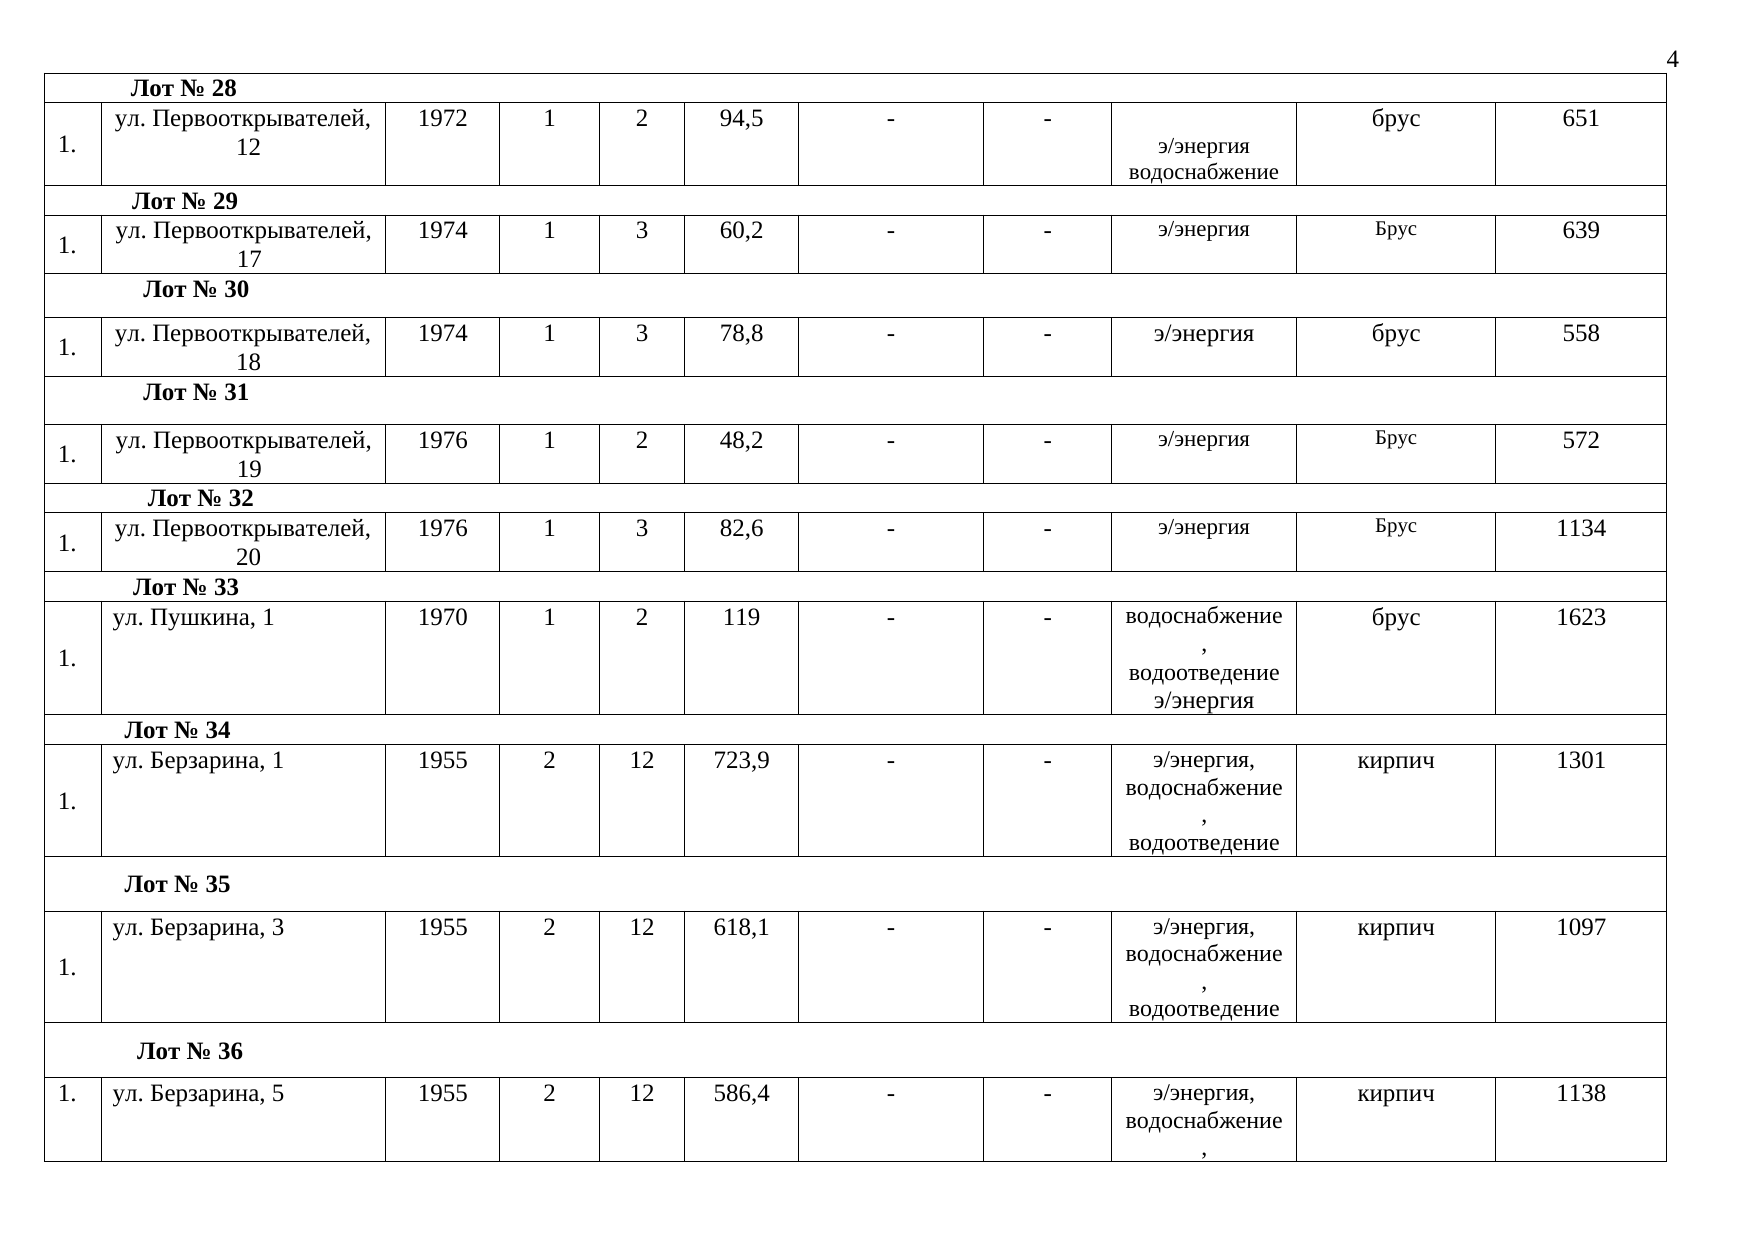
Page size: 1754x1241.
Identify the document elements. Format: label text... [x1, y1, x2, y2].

table_cell водоснабжение, водоотведение э/энергия [1112, 602, 1296, 714]
table_cell ул. Первооткрывателей, 18 [102, 318, 385, 376]
table_cell 1974 [386, 318, 499, 376]
table_cell Лот № 33 [45, 572, 1666, 601]
table_cell - [799, 216, 983, 273]
table_cell ул. Первооткрывателей, 20 [102, 513, 385, 571]
table_cell - [984, 425, 1111, 482]
table_cell э/энергия [1112, 318, 1296, 376]
table_cell 119 [685, 602, 798, 714]
table_cell 1 [500, 103, 599, 185]
table_cell ул. Первооткрывателей, 19 [102, 425, 385, 482]
table_cell кирпич [1297, 1078, 1495, 1161]
table_cell 1 [500, 318, 599, 376]
table_cell Брус [1297, 513, 1495, 571]
table_cell Лот № 35 [45, 857, 1666, 911]
table_cell - [984, 745, 1111, 856]
table_cell э/энергия, водоснабжение, водоотведение [1112, 912, 1296, 1022]
table_cell 1955 [386, 745, 499, 856]
table_cell 1970 [386, 602, 499, 714]
table_cell 48,2 [685, 425, 798, 482]
table_cell 1134 [1496, 513, 1666, 571]
table_cell ул. Берзарина, 3 [102, 912, 385, 1022]
table_cell 1. [45, 318, 101, 376]
table_cell - [984, 103, 1111, 185]
table_cell 1955 [386, 912, 499, 1022]
table_cell ул. Берзарина, 5 [102, 1078, 385, 1161]
table_cell 1097 [1496, 912, 1666, 1022]
table_cell 1. [45, 1078, 101, 1161]
table_cell 1 [500, 602, 599, 714]
table_cell 1. [45, 745, 101, 856]
table_cell - [799, 602, 983, 714]
table_cell 2 [600, 602, 684, 714]
table_cell 3 [600, 216, 684, 273]
table_cell - [799, 103, 983, 185]
table_cell 2 [500, 745, 599, 856]
table_cell кирпич [1297, 745, 1495, 856]
table_cell 651 [1496, 103, 1666, 185]
table_cell 1976 [386, 425, 499, 482]
table_cell 2 [600, 425, 684, 482]
table_cell - [799, 318, 983, 376]
table_cell - [984, 602, 1111, 714]
table_cell 618,1 [685, 912, 798, 1022]
table_cell 3 [600, 513, 684, 571]
table_cell Лот № 34 [45, 715, 1666, 744]
table_cell 1972 [386, 103, 499, 185]
table_cell 2 [500, 912, 599, 1022]
table_cell 1. [45, 103, 101, 185]
table_cell Лот № 31 [45, 377, 1666, 424]
table_cell 1 [500, 513, 599, 571]
table_cell 12 [600, 745, 684, 856]
table_cell 12 [600, 912, 684, 1022]
table_cell брус [1297, 318, 1495, 376]
table_cell 1. [45, 425, 101, 482]
table_cell э/энергия водоснабжение [1112, 103, 1296, 185]
table_cell - [799, 745, 983, 856]
table_cell брус [1297, 103, 1495, 185]
table_cell 2 [500, 1078, 599, 1161]
table_cell - [984, 216, 1111, 273]
table_cell 572 [1496, 425, 1666, 482]
table_cell 78,8 [685, 318, 798, 376]
table_cell 1623 [1496, 602, 1666, 714]
table_cell 558 [1496, 318, 1666, 376]
table_cell 723,9 [685, 745, 798, 856]
table_cell - [984, 318, 1111, 376]
table_cell 1. [45, 602, 101, 714]
table_cell Брус [1297, 425, 1495, 482]
table_cell э/энергия, водоснабжение, водоотведение [1112, 745, 1296, 856]
table_cell 1976 [386, 513, 499, 571]
table_cell 1974 [386, 216, 499, 273]
table_cell ул. Первооткрывателей, 12 [102, 103, 385, 185]
table_cell э/энергия [1112, 513, 1296, 571]
table_cell Лот № 36 [45, 1023, 1666, 1077]
table_cell Брус [1297, 216, 1495, 273]
table_cell 1138 [1496, 1078, 1666, 1161]
table_cell э/энергия [1112, 216, 1296, 273]
table_cell 639 [1496, 216, 1666, 273]
table_cell 1955 [386, 1078, 499, 1161]
table_cell Лот № 32 [45, 484, 1666, 512]
table_cell - [799, 425, 983, 482]
table_cell - [984, 912, 1111, 1022]
table_cell 2 [600, 103, 684, 185]
table_cell Лот № 29 [45, 186, 1666, 214]
table_cell - [799, 912, 983, 1022]
table_cell 586,4 [685, 1078, 798, 1161]
table_cell кирпич [1297, 912, 1495, 1022]
table_cell - [799, 1078, 983, 1161]
table_cell 82,6 [685, 513, 798, 571]
table_cell Лот № 30 [45, 274, 1666, 317]
table_cell 94,5 [685, 103, 798, 185]
table_cell - [984, 1078, 1111, 1161]
table_cell ул. Первооткрывателей, 17 [102, 216, 385, 273]
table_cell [1112, 1078, 1296, 1161]
table_cell 1. [45, 216, 101, 273]
table_cell 1. [45, 513, 101, 571]
table_cell 1. [45, 912, 101, 1022]
table_cell 60,2 [685, 216, 798, 273]
table_cell - [799, 513, 983, 571]
table_cell 1 [500, 425, 599, 482]
table_cell ул. Пушкина, 1 [102, 602, 385, 714]
table_cell ул. Берзарина, 1 [102, 745, 385, 856]
table_cell 3 [600, 318, 684, 376]
table_cell - [984, 513, 1111, 571]
table_cell 1301 [1496, 745, 1666, 856]
table_cell 12 [600, 1078, 684, 1161]
table_cell брус [1297, 602, 1495, 714]
table_cell э/энергия [1112, 425, 1296, 482]
table_cell Лот № 28 [45, 74, 1666, 102]
table_cell 1 [500, 216, 599, 273]
